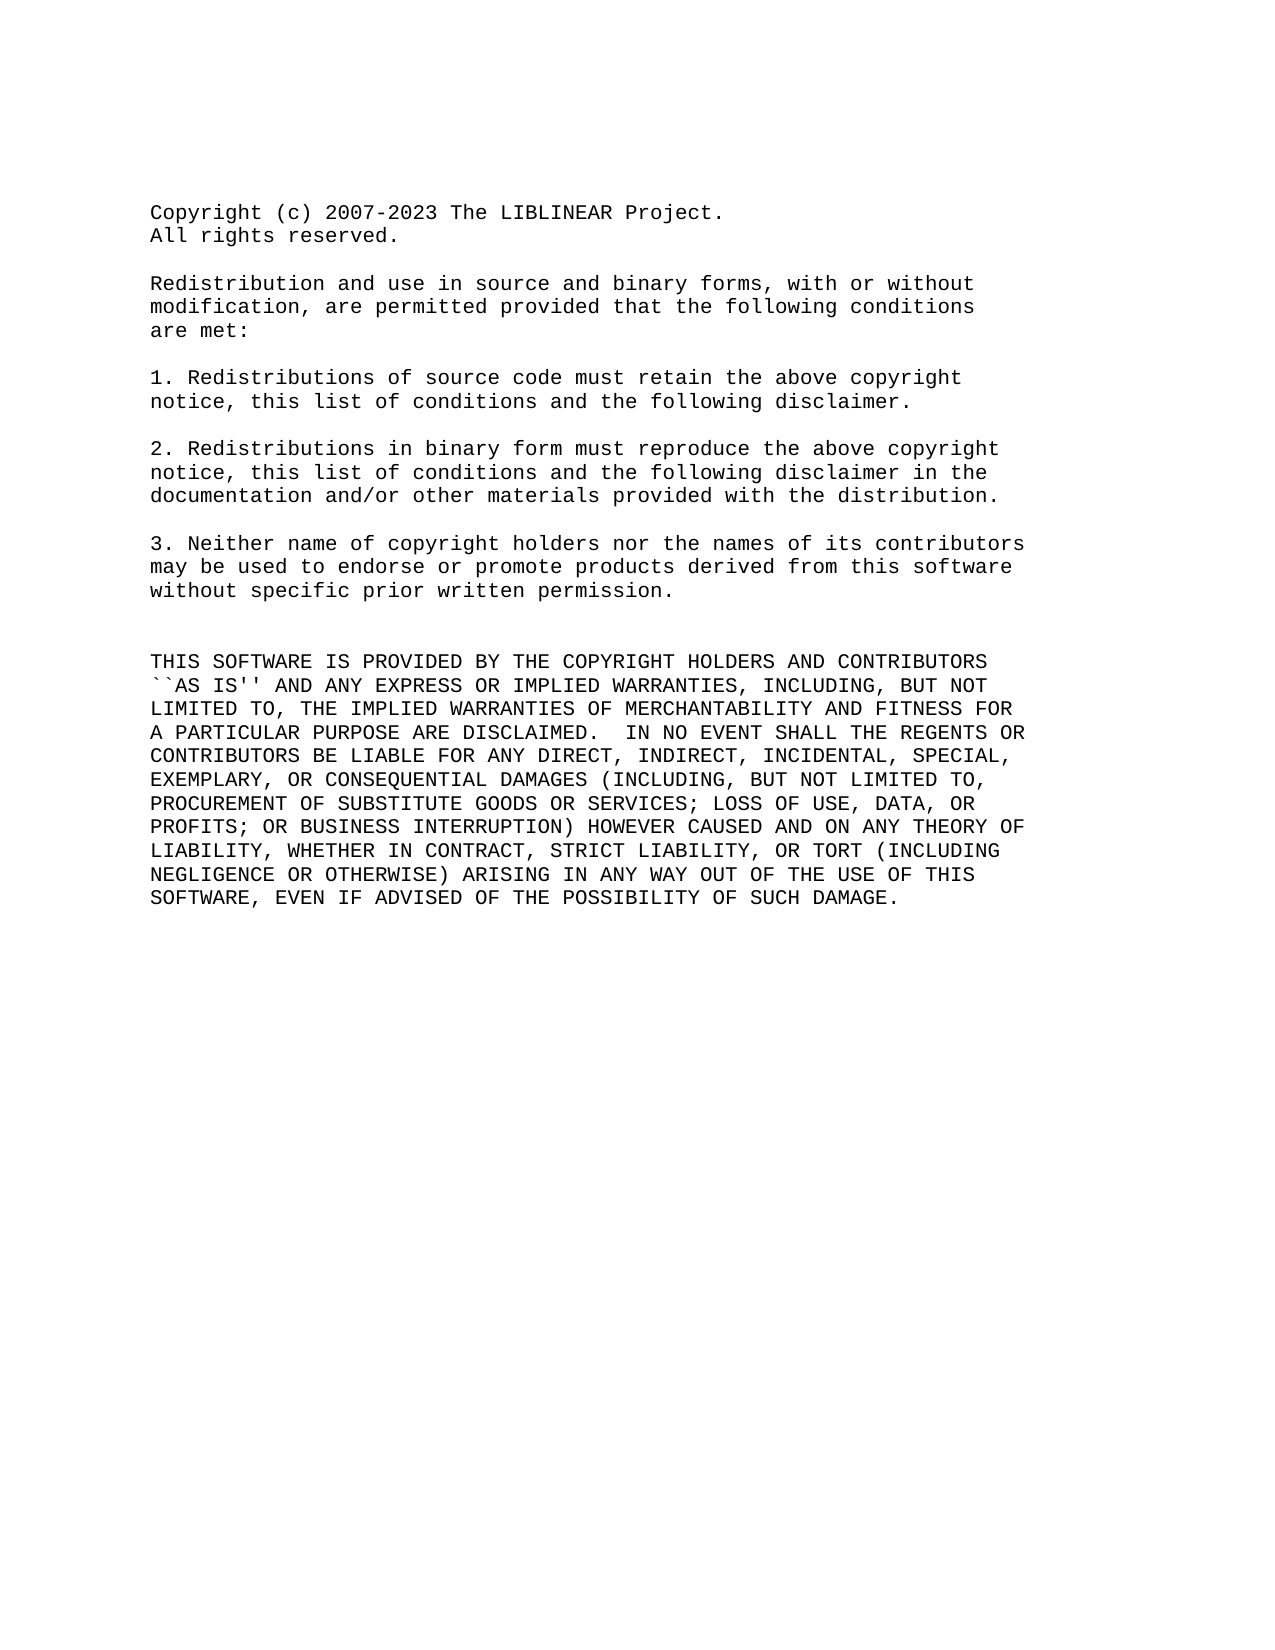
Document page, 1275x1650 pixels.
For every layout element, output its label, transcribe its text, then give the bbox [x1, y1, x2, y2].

text PROCUREMENT OF SUBSTITUTE GOODS OR SERVICES; LOSS OF USE, DATA, OR [150, 793, 1125, 816]
text PROFITS; OR BUSINESS INTERRUPTION) HOWEVER CAUSED AND ON ANY THEORY OF [150, 816, 1125, 840]
text notice, this list of conditions and the following disclaimer in the [150, 462, 1125, 485]
text Copyright (c) 2007-2023 The LIBLINEAR Project. [150, 202, 1125, 225]
text 1. Redistributions of source code must retain the above copyright [150, 367, 1125, 391]
text All rights reserved. [150, 225, 1125, 249]
text without specific prior written permission. [150, 580, 1125, 604]
text CONTRIBUTORS BE LIABLE FOR ANY DIRECT, INDIRECT, INCIDENTAL, SPECIAL, [150, 746, 1125, 769]
text SOFTWARE, EVEN IF ADVISED OF THE POSSIBILITY OF SUCH DAMAGE. [150, 887, 1125, 911]
text notice, this list of conditions and the following disclaimer. [150, 391, 1125, 414]
text Redistribution and use in source and binary forms, with or without [150, 273, 1125, 296]
text 2. Redistributions in binary form must reproduce the above copyright [150, 438, 1125, 462]
text EXEMPLARY, OR CONSEQUENTIAL DAMAGES (INCLUDING, BUT NOT LIMITED TO, [150, 769, 1125, 793]
text LIMITED TO, THE IMPLIED WARRANTIES OF MERCHANTABILITY AND FITNESS FOR [150, 698, 1125, 722]
text NEGLIGENCE OR OTHERWISE) ARISING IN ANY WAY OUT OF THE USE OF THIS [150, 864, 1125, 887]
text modification, are permitted provided that the following conditions [150, 296, 1125, 320]
text LIABILITY, WHETHER IN CONTRACT, STRICT LIABILITY, OR TORT (INCLUDING [150, 840, 1125, 864]
text THIS SOFTWARE IS PROVIDED BY THE COPYRIGHT HOLDERS AND CONTRIBUTORS [150, 651, 1125, 674]
text may be used to endorse or promote products derived from this software [150, 556, 1125, 580]
text are met: [150, 320, 1125, 343]
text documentation and/or other materials provided with the distribution. [150, 485, 1125, 509]
text ``AS IS'' AND ANY EXPRESS OR IMPLIED WARRANTIES, INCLUDING, BUT NOT [150, 674, 1125, 698]
text A PARTICULAR PURPOSE ARE DISCLAIMED. IN NO EVENT SHALL THE REGENTS OR [150, 722, 1125, 746]
text 3. Neither name of copyright holders nor the names of its contributors [150, 533, 1125, 556]
